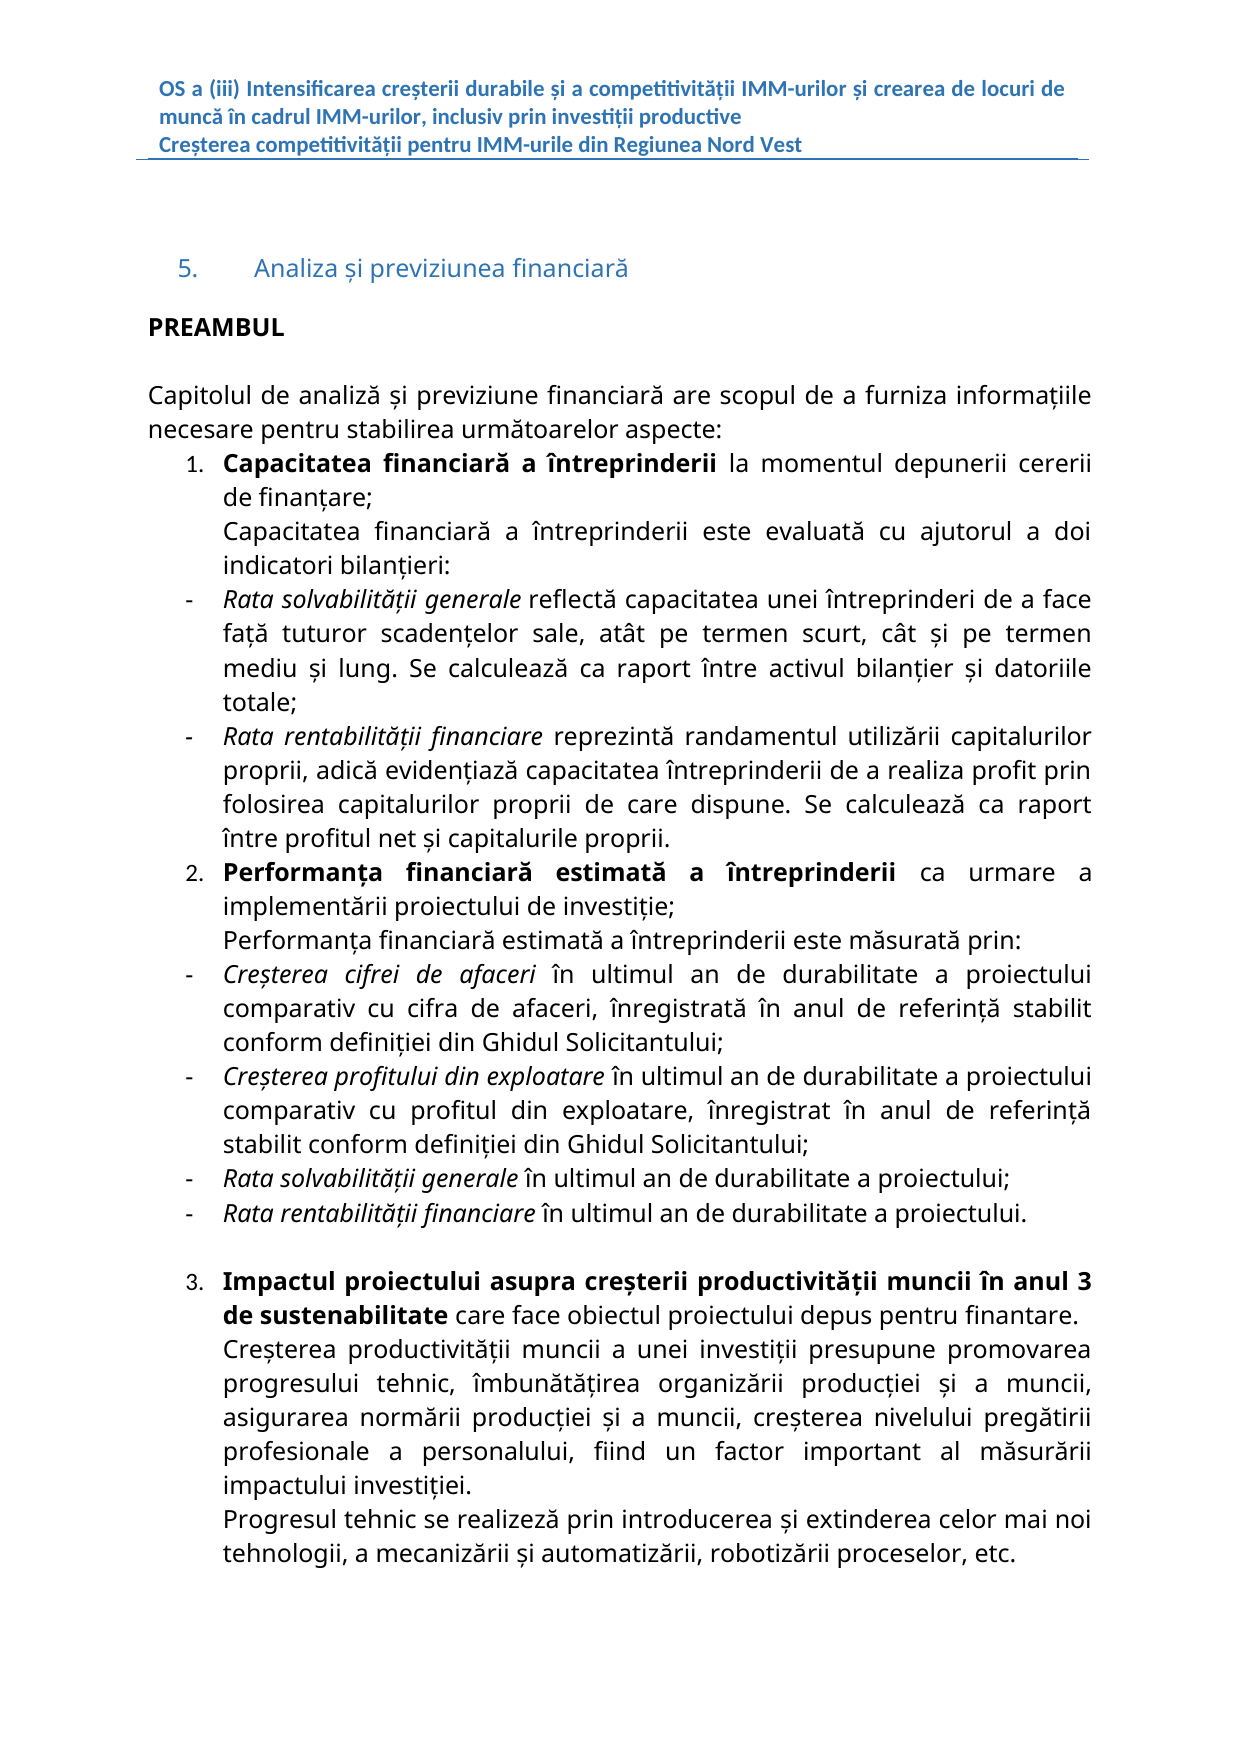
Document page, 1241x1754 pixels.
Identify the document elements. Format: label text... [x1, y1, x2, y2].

subtitle Analiza și previziunea financiară [177, 251, 1093, 284]
list Rata rentabilității financiare în ultimul an de durabilitate a proiectului. [185, 1195, 1093, 1229]
list Capacitatea financiară a întreprinderii este evaluată cu ajutorul a doi indicatori bilanțieri: [223, 514, 1093, 582]
list Performanța financiară estimată a întreprinderii este măsurată prin: [223, 923, 1093, 957]
list Progresul tehnic se realizeză prin introducerea și extinderea celor mai noi tehnologii, a mecanizării și automatizării, robotizării proceselor, etc. [223, 1502, 1093, 1570]
list Performanța financiară estimată a întreprinderii ca urmare a implementării proiectului de investiție; [185, 854, 1093, 923]
list Impactul proiectului asupra creșterii productivității muncii în anul 3 de sustenabilitate care face obiectul proiectului depus pentru finantare. [185, 1263, 1093, 1331]
list Creșterea profitului din exploatare în ultimul an de durabilitate a proiectului comparativ cu profitul din exploatare, înregistrat în anul de referință stabilit conform definiției din Ghidul Solicitantului; [185, 1059, 1093, 1161]
list Rata solvabilității generale în ultimul an de durabilitate a proiectului; [185, 1161, 1093, 1195]
text PREAMBUL [148, 309, 1093, 344]
list Rata solvabilității generale reflectă capacitatea unei întreprinderi de a face față tuturor scadențelor sale, atât pe termen scurt, cât și pe termen mediu și lung. Se calculează ca raport între activul bilanțier și datoriile totale; [185, 582, 1093, 718]
list Capacitatea financiară a întreprinderii la momentul depunerii cererii de finanțare; [185, 446, 1093, 514]
list Creșterea cifrei de afaceri în ultimul an de durabilitate a proiectului comparativ cu cifra de afaceri, înregistrată în anul de referință stabilit conform definiției din Ghidul Solicitantului; [185, 957, 1093, 1059]
list Creșterea productivității muncii a unei investiții presupune promovarea progresului tehnic, îmbunătățirea organizării producției și a muncii, asigurarea normării producției și a muncii, creșterea nivelului pregătirii profesionale a personalului, fiind un factor important al măsurării impactului investiției. [223, 1331, 1093, 1502]
text Capitolul de analiză și previziune financiară are scopul de a furniza informațiile necesare pentru stabilirea următoarelor aspecte: [148, 378, 1093, 446]
list Rata rentabilității financiare reprezintă randamentul utilizării capitalurilor proprii, adică evidențiază capacitatea întreprinderii de a realiza profit prin folosirea capitalurilor proprii de care dispune. Se calculează ca raport între profitul net și capitalurile proprii. [185, 718, 1093, 854]
